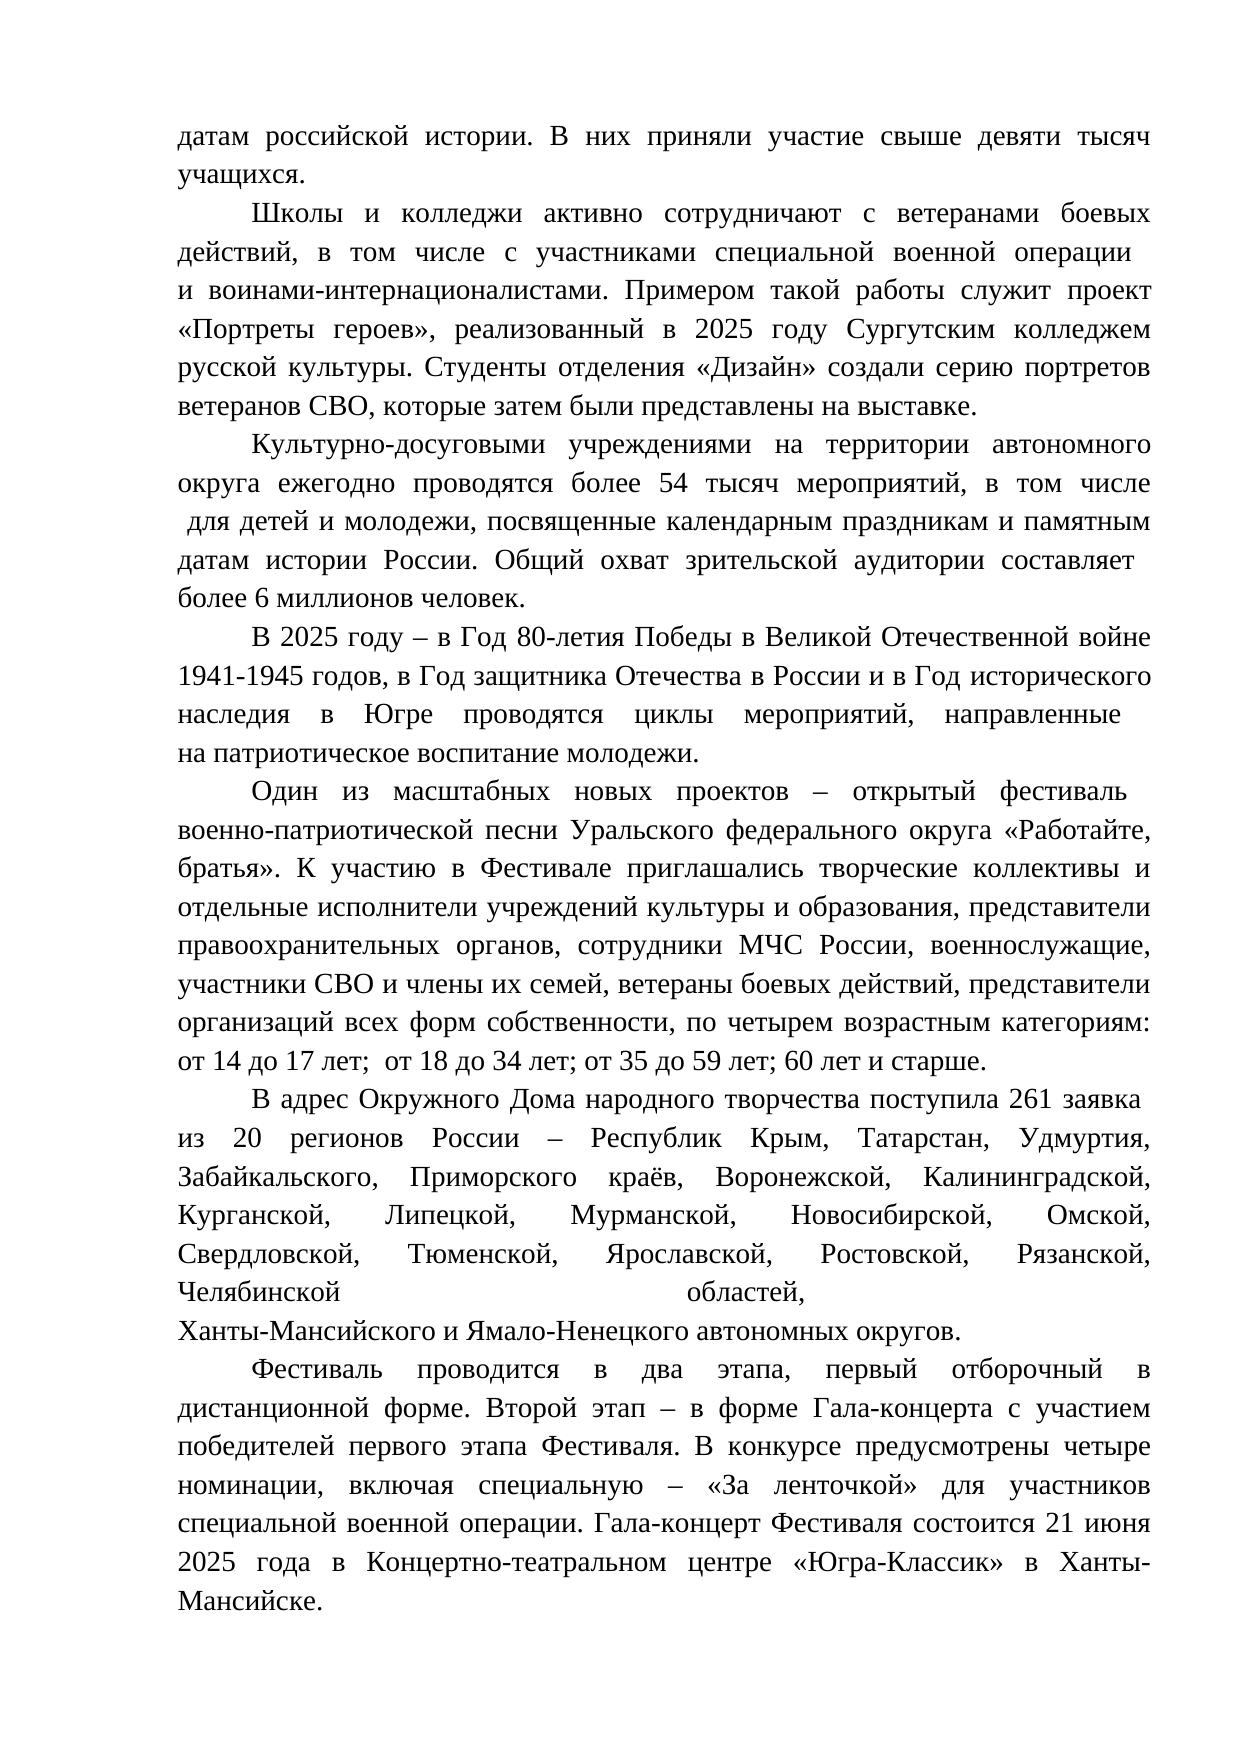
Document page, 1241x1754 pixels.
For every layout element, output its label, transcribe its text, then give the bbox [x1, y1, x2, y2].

text Один из масштабных новых проектов – открытый фестиваль военно-патриотической песни Уральского федерального округа «Работайте, братья». К участию в Фестивале приглашались творческие коллективы и отдельные исполнители учреждений культуры и образования, представители правоохранительных органов, сотрудники МЧС России, военнослужащие, участники СВО и члены их семей, ветераны боевых действий, представители организаций всех форм собственности, по четырем возрастным категориям: от 14 до 17 лет; от 18 до 34 лет; от 35 до 59 лет; 60 лет и старше. [177, 773, 1152, 1077]
text Культурно-досуговыми учреждениями на территории автономного округа ежегодно проводятся более 54 тысяч мероприятий, в том числе для детей и молодежи, посвященные календарным праздникам и памятным датам истории России. Общий охват зрительской аудитории составляет более 6 миллионов человек. [177, 426, 1152, 614]
text В 2025 году – в Год 80-летия Победы в Великой Отечественной войне 1941-1945 годов, в Год защитника Отечества в России и в Год исторического наследия в Югре проводятся циклы мероприятий, направленные на патриотическое воспитание молодежи. [177, 619, 1152, 768]
text В адрес Окружного Дома народного творчества поступила 261 заявка из 20 регионов России – Республик Крым, Татарстан, Удмуртия, Забайкальского, Приморского краёв, Воронежской, Калининградской, Курганской, Липецкой, Мурманской, Новосибирской, Омской, Свердловской, Тюменской, Ярославской, Ростовской, Рязанской, Челябинской областей, Ханты-Мансийского и Ямало-Ненецкого автономных округов. [177, 1082, 1152, 1346]
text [177, 118, 1152, 190]
text Фестиваль проводится в два этапа, первый отборочный в дистанционной форме. Второй этап – в форме Гала-концерта с участием победителей первого этапа Фестиваля. В конкурсе предусмотрены четыре номинации, включая специальную – «За ленточкой» для участников специальной военной операции. Гала-концерт Фестиваля состоится 21 июня 2025 года в Концертно-театральном центре «Югра-Классик» в Ханты-Мансийске. [177, 1351, 1152, 1616]
text Школы и колледжи активно сотрудничают с ветеранами боевых действий, в том числе с участниками специальной военной операции и воинами-интернационалистами. Примером такой работы служит проект «Портреты героев», реализованный в 2025 году Сургутским колледжем русской культуры. Студенты отделения «Дизайн» создали серию портретов ветеранов СВО, которые затем были представлены на выставке. [177, 195, 1152, 421]
